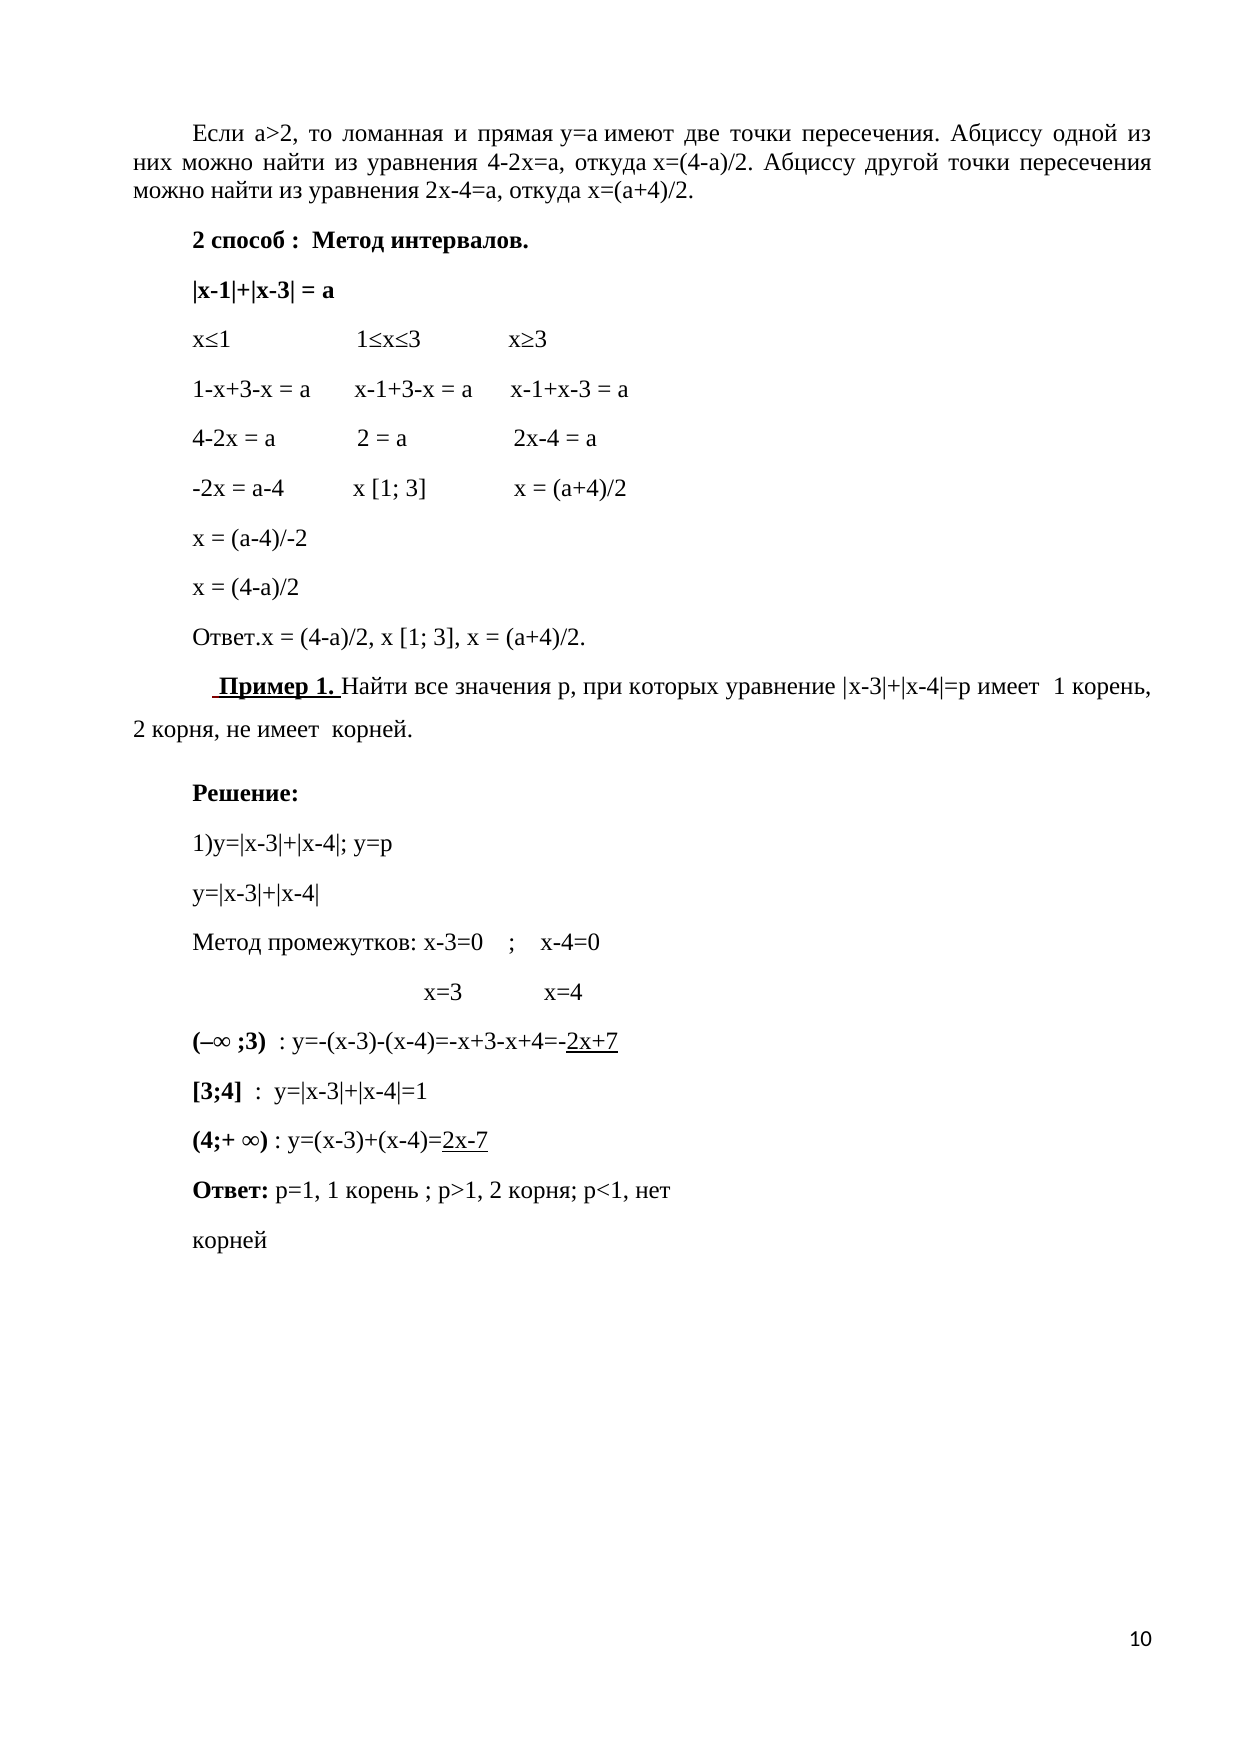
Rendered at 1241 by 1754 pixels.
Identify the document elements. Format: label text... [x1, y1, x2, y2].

text 1)y=|x-3|+|x-4|; y=p [133, 828, 1152, 857]
text y=|x-3|+|x-4| [133, 878, 1152, 906]
text 1-x+3-x = a x-1+3-x = a x-1+x-3 = a [133, 374, 1152, 403]
text |x-1|+|x-3| = a [133, 275, 1152, 303]
text x≤1 1≤x≤3 x≥3 [133, 324, 1152, 353]
text Метод промежутков: x-3=0 ; x-4=0 [133, 927, 1152, 956]
text x = (4-a)/2 [133, 572, 1152, 601]
text (4;+ ∞) : y=(x-3)+(x-4)=2x-7 [133, 1126, 1152, 1154]
text x=3 x=4 [133, 977, 1152, 1006]
text 2 способ : Метод интервалов. [133, 225, 1152, 254]
text [3;4] : y=|x-3|+|x-4|=1 [133, 1076, 1152, 1105]
text Если а>2, то ломанная и прямая y=a имеют две точки пересечения. Абциссу одной из них можно найти из уравнения 4-2x=a, откуда x=(4-a)/2. Абциссу другой точки пересечения можно найти из уравнения 2x-4=a, откуда x=(a+4)/2. [133, 118, 1152, 204]
text Ответ: p=1, 1 корень ; р>1, 2 корня; р<1, нет [133, 1175, 1152, 1204]
text -2x = a-4 x [1; 3] x = (a+4)/2 [133, 473, 1152, 502]
text x = (a-4)/-2 [133, 523, 1152, 551]
text Решение: [133, 778, 1152, 807]
text Ответ.x = (4-a)/2, x [1; 3], x = (a+4)/2. [133, 622, 1152, 651]
text 4-2x = a 2 = a 2x-4 = a [133, 423, 1152, 452]
text Пример 1. Найти все значения р, при которых уравнение |x-3|+|x-4|=p имеет 1 корень, 2 корня, не имеет корней. [133, 671, 1152, 743]
text (–∞ ;3) : y=-(x-3)-(x-4)=-x+3-x+4=-2x+7 [133, 1026, 1152, 1055]
text корней [133, 1225, 1152, 1253]
